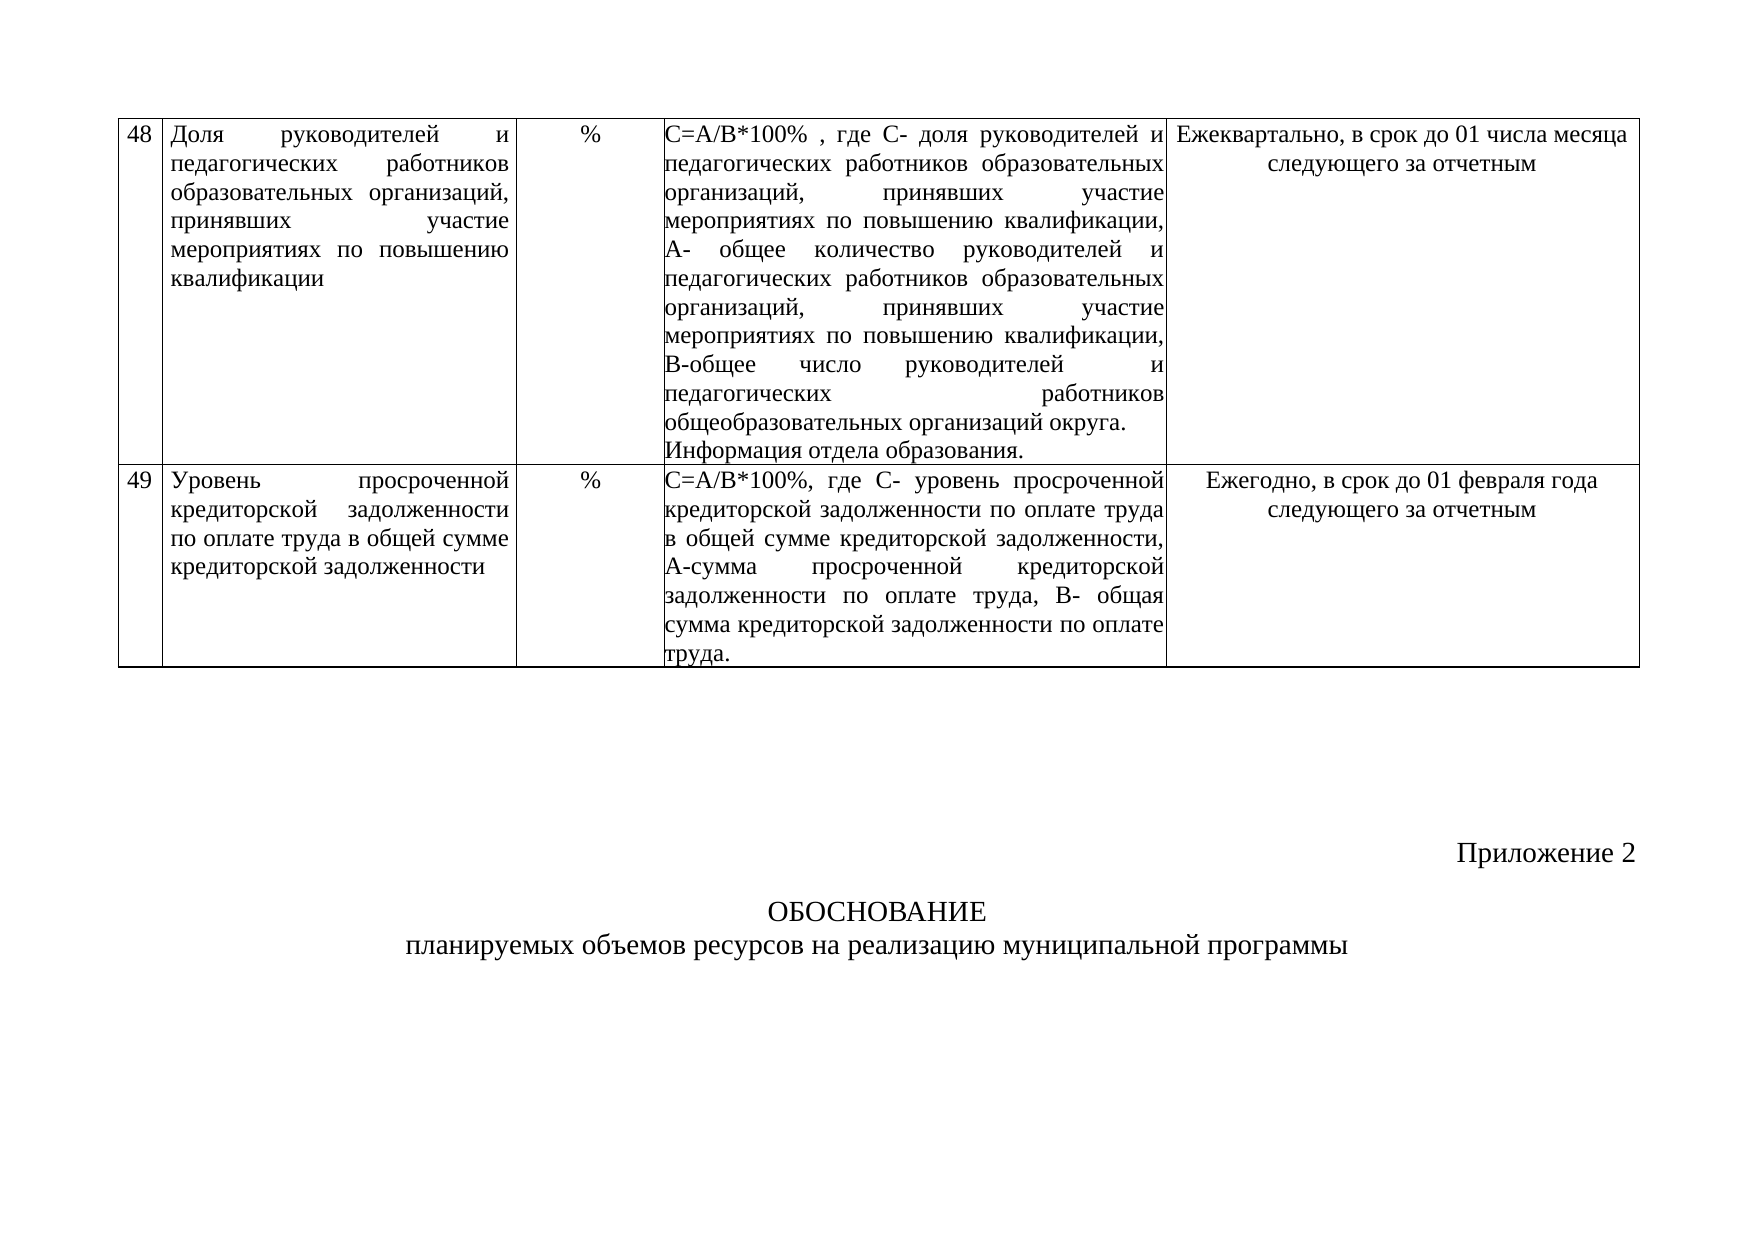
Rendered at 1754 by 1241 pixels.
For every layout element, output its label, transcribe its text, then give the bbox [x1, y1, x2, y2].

table_cell Ежеквартально, в срок до 01 числа месяца следующего за отчетным [1167, 119, 1639, 464]
table_cell Ежегодно, в срок до 01 февраля года следующего за отчетным [1167, 465, 1639, 666]
table_cell С=А/В*100%, где С- уровень просроченной кредиторской задолженности по оплате труда в общей сумме кредиторской задолженности, А-сумма просроченной кредиторской задолженности по оплате труда, В- общая сумма кредиторской задолженности по оплате труда. [665, 465, 1166, 666]
table_cell 49 [119, 465, 162, 666]
text Приложение 2 [1034, 835, 1636, 869]
subtitle ОБОСНОВАНИЕ [118, 894, 1636, 927]
table_cell % [517, 119, 664, 464]
table_cell Уровень просроченной кредиторской задолженности по оплате труда в общей сумме кредиторской задолженности [163, 465, 516, 666]
table_cell Доля руководителей и педагогических работников образовательных организаций, принявших участие мероприятиях по повышению квалификации [163, 119, 516, 464]
table_cell С=А/В*100% , где С- доля руководителей и педагогических работников образовательных организаций, принявших участие мероприятиях по повышению квалификации, А- общее количество руководителей и педагогических работников образовательных организаций, принявших участие мероприятиях по повышению квалификации, В-общее число руководителей и педагогических работников общеобразовательных организаций округа. Информация отдела образования. [665, 119, 1166, 464]
table_cell 48 [119, 119, 162, 464]
text планируемых объемов ресурсов на реализацию муниципальной программы [118, 927, 1636, 961]
table_cell % [517, 465, 664, 666]
